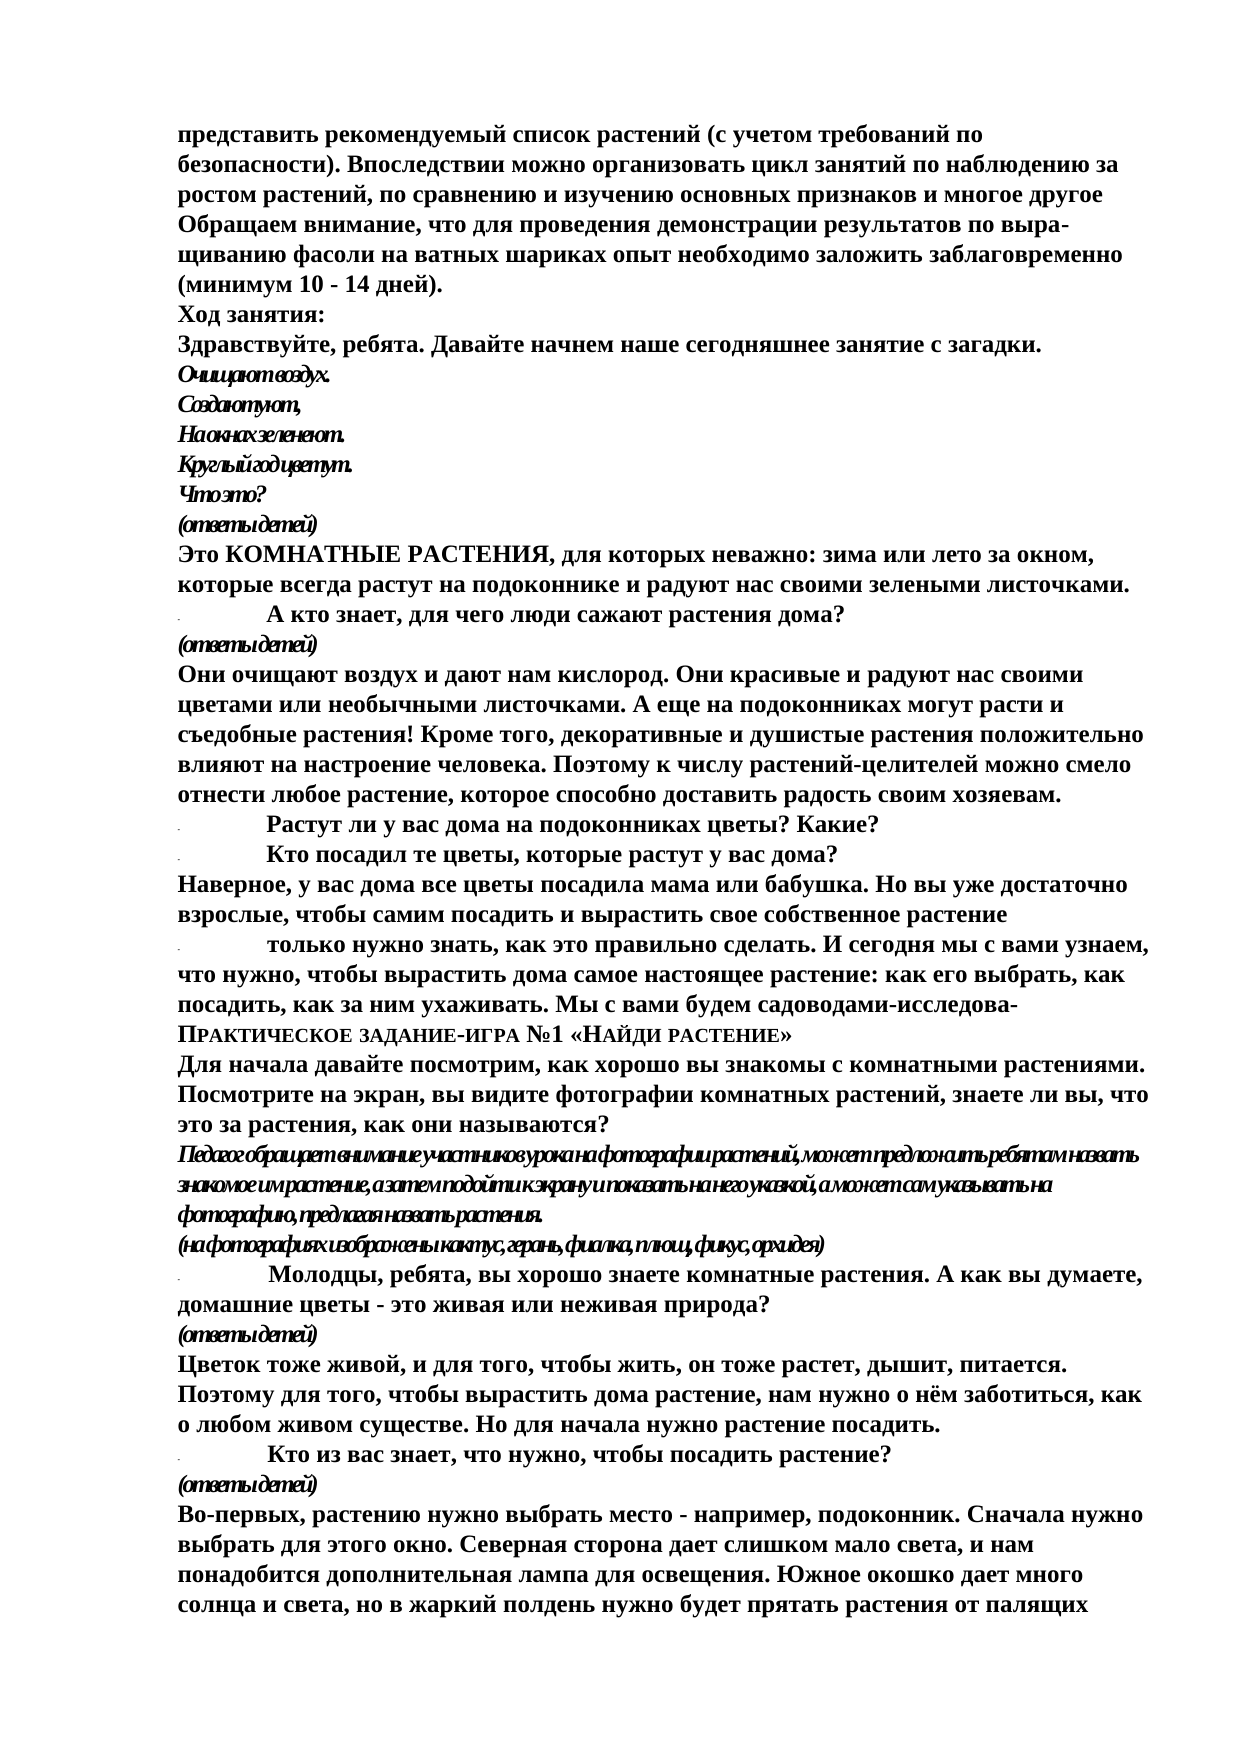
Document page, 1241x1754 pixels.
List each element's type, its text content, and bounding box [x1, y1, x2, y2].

text (ответы детей) [177, 508, 1152, 538]
text (ответы детей) [177, 1318, 1152, 1348]
text Цветок тоже живой, и для того, чтобы жить, он тоже растет, дышит, питается. Поэтому для того, чтобы вырастить дома растение, нам нужно о нём заботиться, как о любом живом существе. Но для начала нужно растение посадить. [177, 1348, 1152, 1438]
list Кто посадил те цветы, которые растут у вас дома? [177, 838, 1152, 868]
list Кто из вас знает, что нужно, чтобы посадить растение? [177, 1438, 1152, 1468]
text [177, 1498, 1152, 1618]
text (ответы детей) [177, 628, 1152, 658]
text Педагог обращает внимание участников урока на фотографии растений, может предложить ребятам назвать знакомое им растение, а затем подойти к экрану и показать на него указкой, а может сам указывать на фотографию, предлагая назвать растения. [177, 1138, 1152, 1228]
text Для начала давайте посмотрим, как хорошо вы знакомы с комнатными растениями. Посмотрите на экран, вы видите фотографии комнатных растений, знаете ли вы, что это за растения, как они называются? [177, 1048, 1152, 1138]
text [177, 118, 1152, 298]
text (ответы детей) [177, 1468, 1152, 1498]
text Наверное, у вас дома все цветы посадила мама или бабушка. Но вы уже достаточно взрослые, чтобы самим посадить и вырастить свое собственное растение [177, 868, 1152, 928]
text Они очищают воздух и дают нам кислород. Они красивые и радуют нас своими цветами или необычными листочками. А еще на подоконниках могут расти и съедобные растения! Кроме того, декоративные и душистые растения положительно влияют на настроение человека. Поэтому к числу растений-целителей можно смело отнести любое растение, которое способно доставить радость своим хозяевам. [177, 658, 1152, 808]
text Что это? [177, 478, 1152, 508]
list только нужно знать, как это правильно сделать. И сегодня мы с вами узнаем, что нужно, чтобы вырастить дома самое настоящее растение: как его выбрать, как посадить, как за ним ухаживать. Мы с вами будем садоводами-исследова- [177, 928, 1152, 1018]
text Очищают воздух. [177, 358, 1152, 388]
list Растут ли у вас дома на подоконниках цветы? Какие? [177, 808, 1152, 838]
list Молодцы, ребята, вы хорошо знаете комнатные растения. А как вы думаете, домашние цветы - это живая или неживая природа? [177, 1258, 1152, 1318]
text Практическое задание-игра №1 «Найди растение» [177, 1018, 1152, 1048]
text (на фотографиях изображены кактус, герань, фиалка, плющ, фикус, орхидея) [177, 1228, 1152, 1258]
text Ход занятия: [177, 298, 1152, 328]
text Создаютуют, [177, 388, 1152, 418]
text Круглый год цветут. [177, 448, 1152, 478]
text Это КОМНАТНЫЕ РАСТЕНИЯ, для которых неважно: зима или лето за окном, которые всегда растут на подоконнике и радуют нас своими зелеными листочками. [177, 538, 1152, 598]
list А кто знает, для чего люди сажают растения дома? [177, 598, 1152, 628]
text Здравствуйте, ребята. Давайте начнем наше сегодняшнее занятие с загадки. [177, 328, 1152, 358]
text На окнах зеленеют. [177, 418, 1152, 448]
